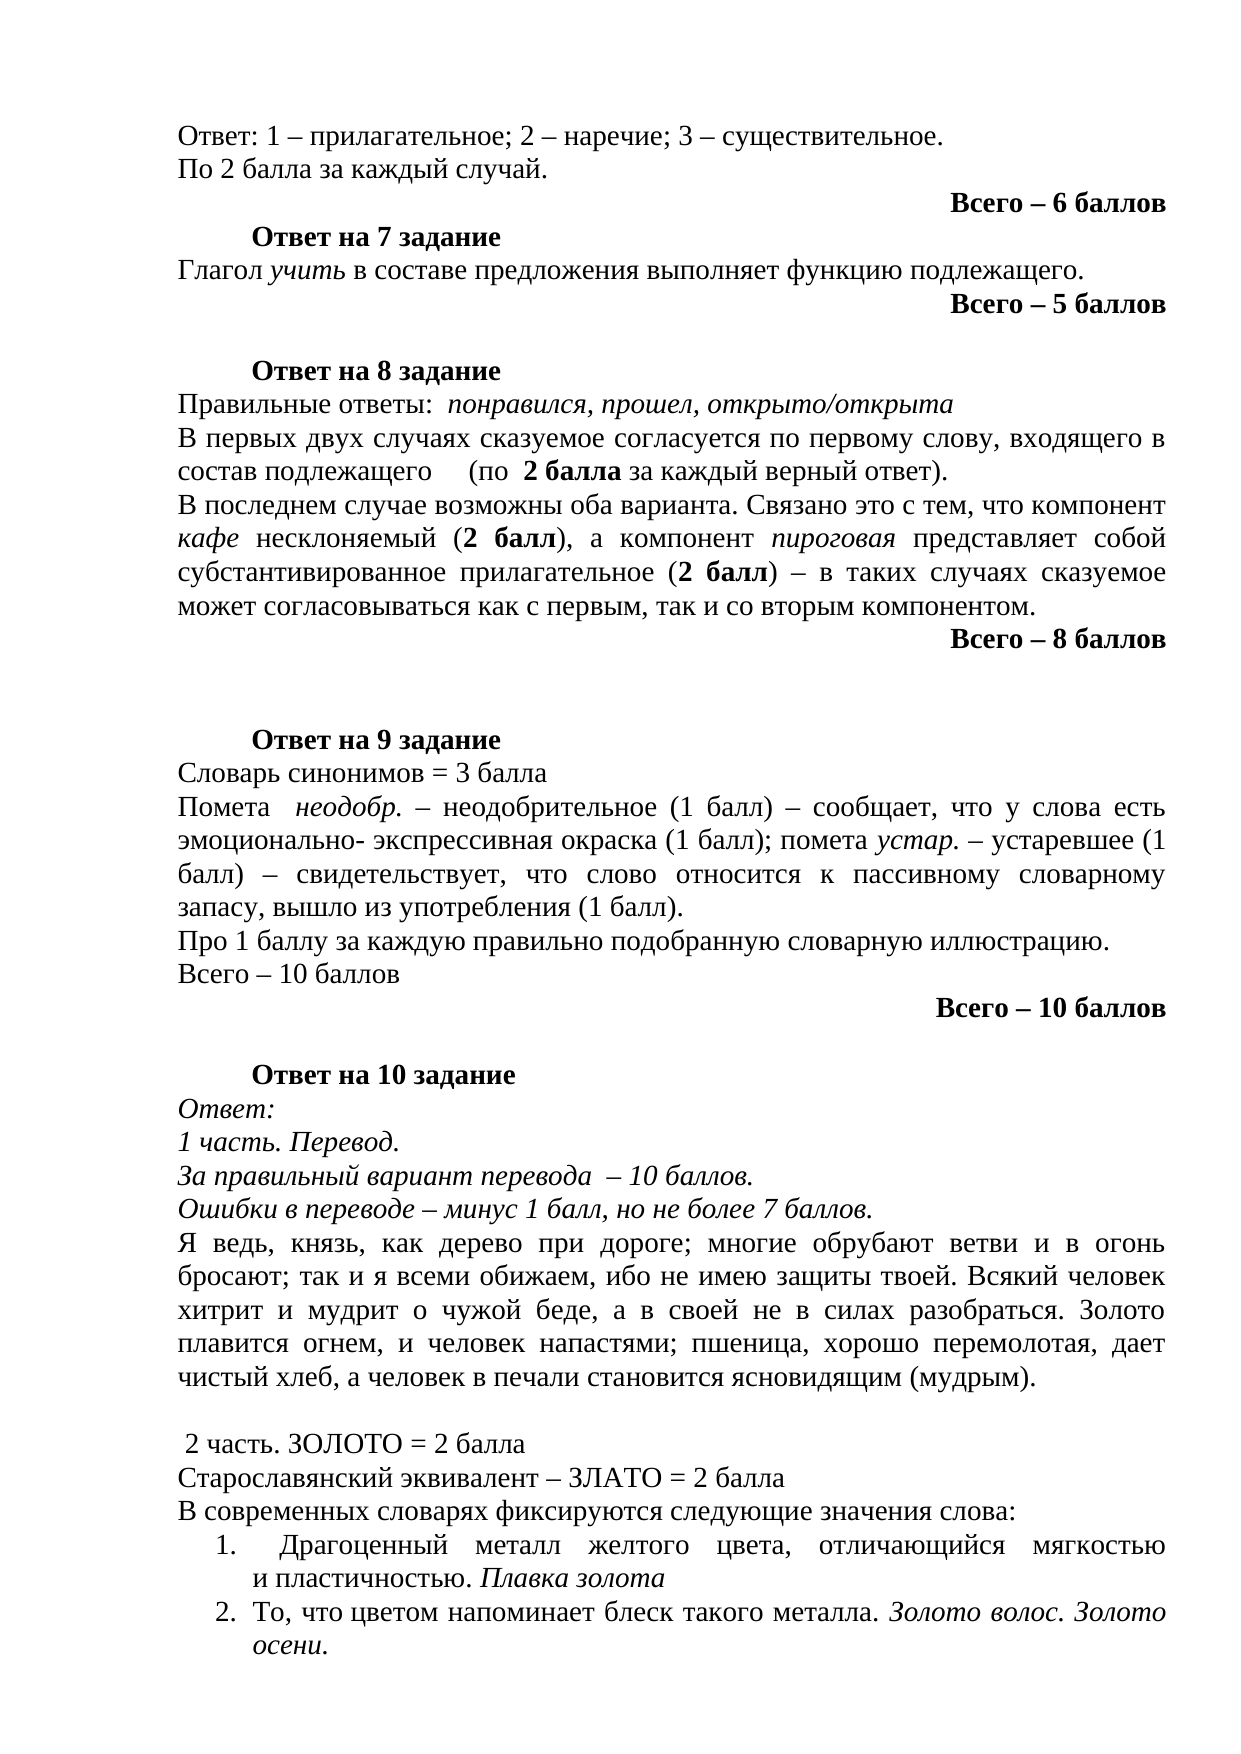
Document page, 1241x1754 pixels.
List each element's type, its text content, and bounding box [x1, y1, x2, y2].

text Глагол учить в составе предложения выполняет функцию подлежащего. [177, 252, 1167, 286]
text В первых двух случаях сказуемое согласуется по первому слову, входящего в состав подлежащего (по 2 балла за каждый верный ответ). [177, 420, 1167, 487]
text Всего – 5 баллов [177, 286, 1167, 319]
list То, что цветом напоминает блеск такого металла. Золото волос. Золото осени. [215, 1594, 1167, 1661]
text Всего – 10 баллов [177, 957, 1167, 990]
text Всего – 6 баллов [177, 185, 1167, 219]
text Ответ: [177, 1091, 1167, 1124]
text Словарь синонимов = 3 балла [177, 755, 1167, 789]
text Старославянский эквивалент – ЗЛАТО = 2 балла [177, 1460, 1167, 1493]
text По 2 балла за каждый случай. [177, 152, 1167, 185]
text Помета неодобр. – неодобрительное (1 балл) – сообщает, что у слова есть эмоционально- экспрессивная окраска (1 балл); помета устар. – устаревшее (1 балл) – свидетельствует, что слово относится к пассивному словарному запасу, вышло из употребления (1 балл). [177, 789, 1167, 923]
text Ошибки в переводе – минус 1 балл, но не более 7 баллов. [177, 1191, 1167, 1225]
text 2 часть. ЗОЛОТО = 2 балла [177, 1426, 1167, 1460]
text Я ведь, князь, как дерево при дороге; многие обрубают ветви и в огонь бросают; так и я всеми обижаем, ибо не имею защиты твоей. Всякий человек хитрит и мудрит о чужой беде, а в своей не в силах разобраться. Золото плавится огнем, и человек напастями; пшеница, хорошо перемолотая, дает чистый хлеб, а человек в печали становится ясновидящим (мудрым). [177, 1225, 1167, 1393]
list Драгоценный металл желтого цвета, отличающийся мягкостью и пластичностью. Плавка золота [215, 1527, 1167, 1594]
list Ответ на 8 задание [177, 353, 1167, 386]
text Про 1 баллу за каждую правильно подобранную словарную иллюстрацию. [177, 923, 1167, 957]
list Ответ на 10 задание [177, 1057, 1167, 1091]
text 1 часть. Перевод. [177, 1124, 1167, 1158]
list Ответ на 9 задание [177, 722, 1167, 755]
text В современных словарях фиксируются следующие значения слова: [177, 1493, 1167, 1527]
text В последнем случае возможны оба варианта. Связано это с тем, что компонент кафе несклоняемый (2 балл), а компонент пироговая представляет собой субстантивированное прилагательное (2 балл) – в таких случаях сказуемое может согласовываться как с первым, так и со вторым компонентом. [177, 487, 1167, 621]
text Всего – 10 баллов [177, 990, 1167, 1024]
text Ответ: 1 – прилагательное; 2 – наречие; 3 – существительное. [177, 118, 1167, 152]
text Правильные ответы: понравился, прошел, открыто/открыта [177, 386, 1167, 420]
text Всего – 8 баллов [177, 621, 1167, 655]
text За правильный вариант перевода – 10 баллов. [177, 1158, 1167, 1191]
list Ответ на 7 задание [177, 219, 1167, 252]
